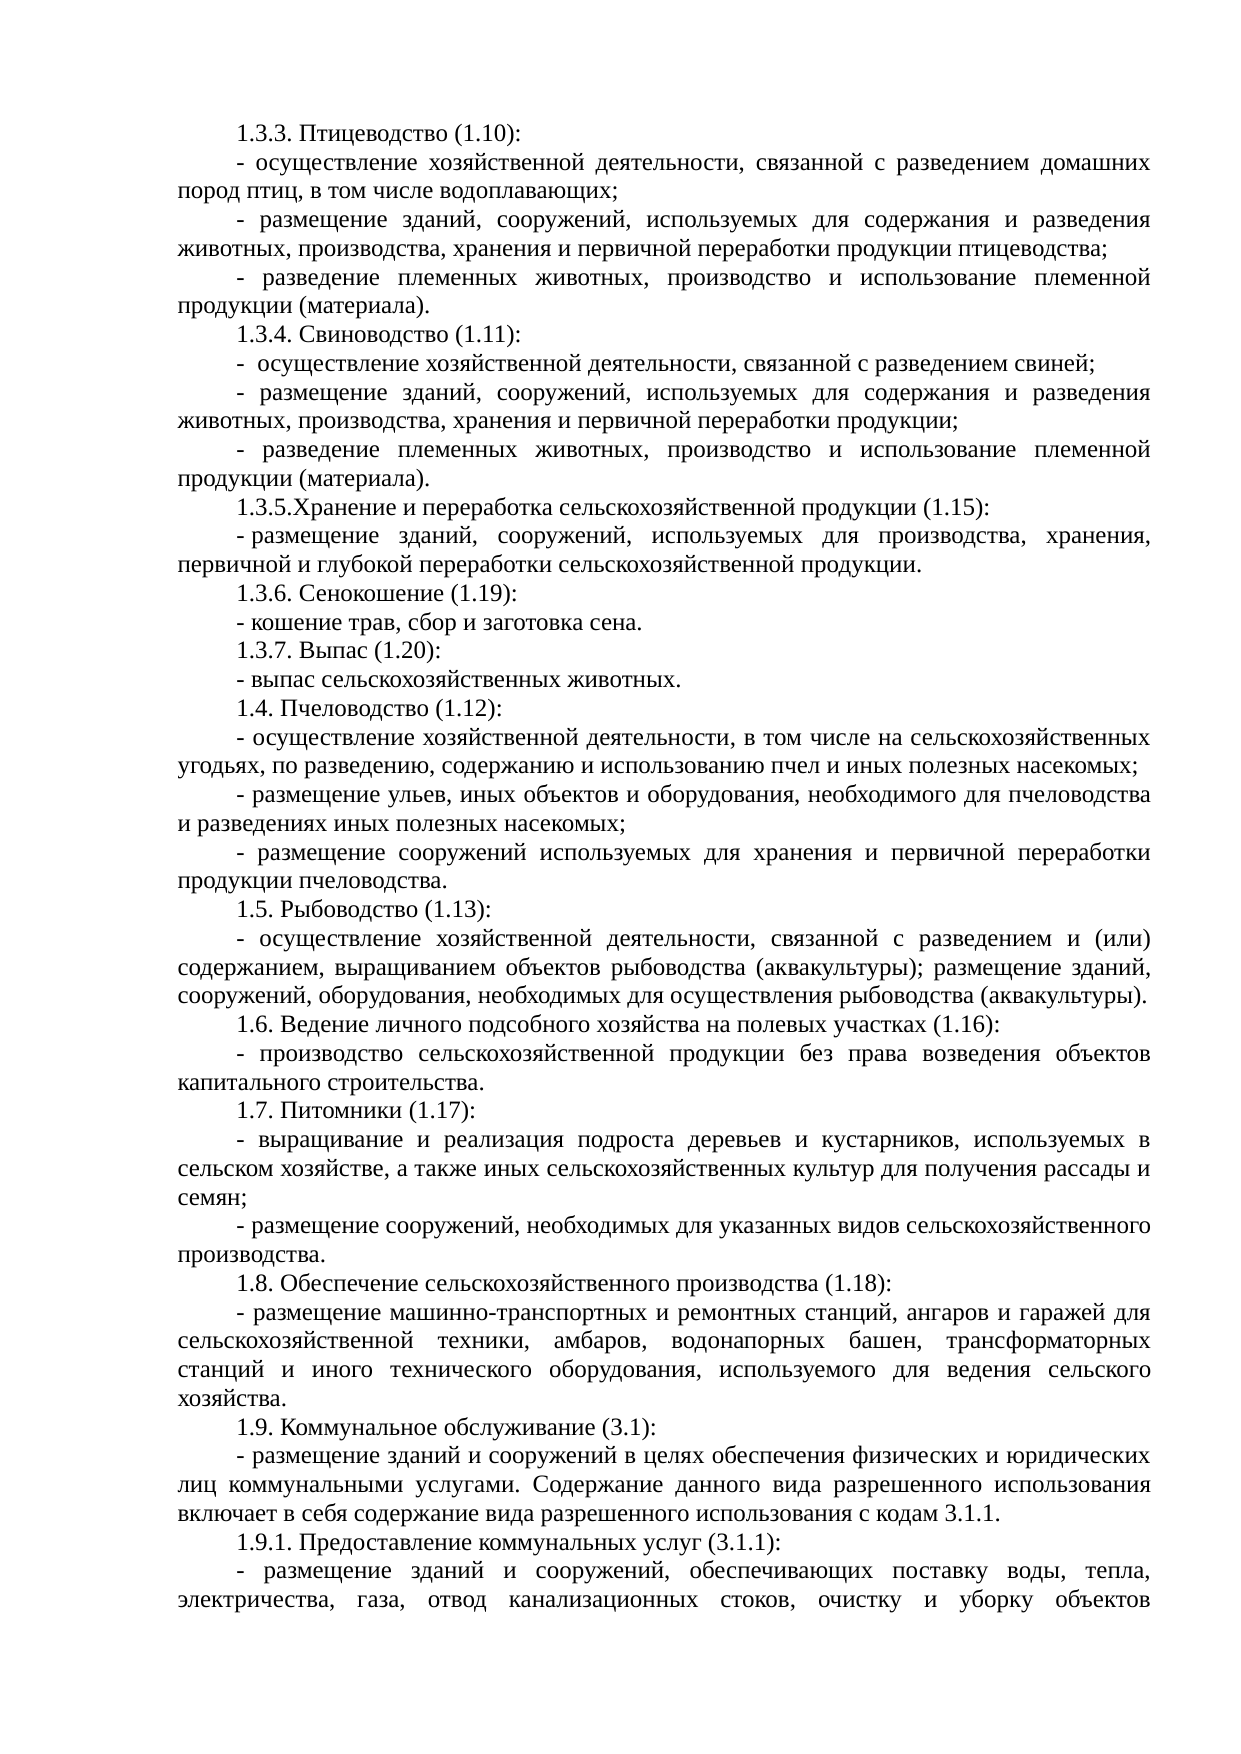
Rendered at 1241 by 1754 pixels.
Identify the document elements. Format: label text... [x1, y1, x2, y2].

text - размещение ульев, иных объектов и оборудования, необходимого для пчеловодства и разведениях иных полезных насекомых; [177, 779, 1152, 837]
text - размещение сооружений используемых для хранения и первичной переработки продукции пчеловодства. [177, 837, 1152, 894]
text 1.3.5.Хранение и переработка сельскохозяйственной продукции (1.15): [177, 492, 1152, 521]
text - кошение трав, сбор и заготовка сена. [177, 607, 1152, 636]
text 1.5. Рыбоводство (1.13): [177, 894, 1152, 923]
text - размещение сооружений, необходимых для указанных видов сельскохозяйственного производства. [177, 1211, 1152, 1268]
text - выпас сельскохозяйственных животных. [177, 664, 1152, 693]
text - осуществление хозяйственной деятельности, связанной с разведением свиней; [177, 348, 1152, 377]
text - размещение зданий, сооружений, используемых для содержания и разведения животных, производства, хранения и первичной переработки продукции птицеводства; [177, 204, 1152, 262]
text - разведение племенных животных, производство и использование племенной продукции (материала). [177, 434, 1152, 492]
text - осуществление хозяйственной деятельности, в том числе на сельскохозяйственных угодьях, по разведению, содержанию и использованию пчел и иных полезных насекомых; [177, 722, 1152, 779]
text 1.9.1. Предоставление коммунальных услуг (3.1.1): [177, 1527, 1152, 1556]
text - осуществление хозяйственной деятельности, связанной с разведением домашних пород птиц, в том числе водоплавающих; [177, 147, 1152, 204]
text 1.8. Обеспечение сельскохозяйственного производства (1.18): [177, 1268, 1152, 1297]
text 1.7. Питомники (1.17): [177, 1096, 1152, 1124]
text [177, 1556, 1152, 1613]
text 1.3.3. Птицеводство (1.10): [177, 118, 1152, 147]
text 1.9. Коммунальное обслуживание (3.1): [177, 1412, 1152, 1441]
text - размещение зданий, сооружений, используемых для производства, хранения, первичной и глубокой переработки сельскохозяйственной продукции. [177, 521, 1152, 578]
text 1.4. Пчеловодство (1.12): [177, 693, 1152, 722]
text - размещение зданий, сооружений, используемых для содержания и разведения животных, производства, хранения и первичной переработки продукции; [177, 377, 1152, 434]
text - разведение племенных животных, производство и использование племенной продукции (материала). [177, 262, 1152, 319]
text - размещение зданий и сооружений в целях обеспечения физических и юридических лиц коммунальными услугами. Содержание данного вида разрешенного использования включает в себя содержание вида разрешенного использования с кодам 3.1.1. [177, 1441, 1152, 1527]
text 1.3.4. Свиноводство (1.11): [177, 319, 1152, 348]
text - осуществление хозяйственной деятельности, связанной с разведением и (или) содержанием, выращиванием объектов рыбоводства (аквакультуры); размещение зданий, сооружений, оборудования, необходимых для осуществления рыбоводства (аквакультуры). [177, 923, 1152, 1009]
text 1.3.7. Выпас (1.20): [177, 636, 1152, 664]
text - выращивание и реализация подроста деревьев и кустарников, используемых в сельском хозяйстве, а также иных сельскохозяйственных культур для получения рассады и семян; [177, 1124, 1152, 1211]
text 1.3.6. Сенокошение (1.19): [177, 578, 1152, 607]
text 1.6. Ведение личного подсобного хозяйства на полевых участках (1.16): [177, 1009, 1152, 1038]
text - размещение машинно-транспортных и ремонтных станций, ангаров и гаражей для сельскохозяйственной техники, амбаров, водонапорных башен, трансформаторных станций и иного технического оборудования, используемого для ведения сельского хозяйства. [177, 1297, 1152, 1412]
text - производство сельскохозяйственной продукции без права возведения объектов капитального строительства. [177, 1038, 1152, 1096]
